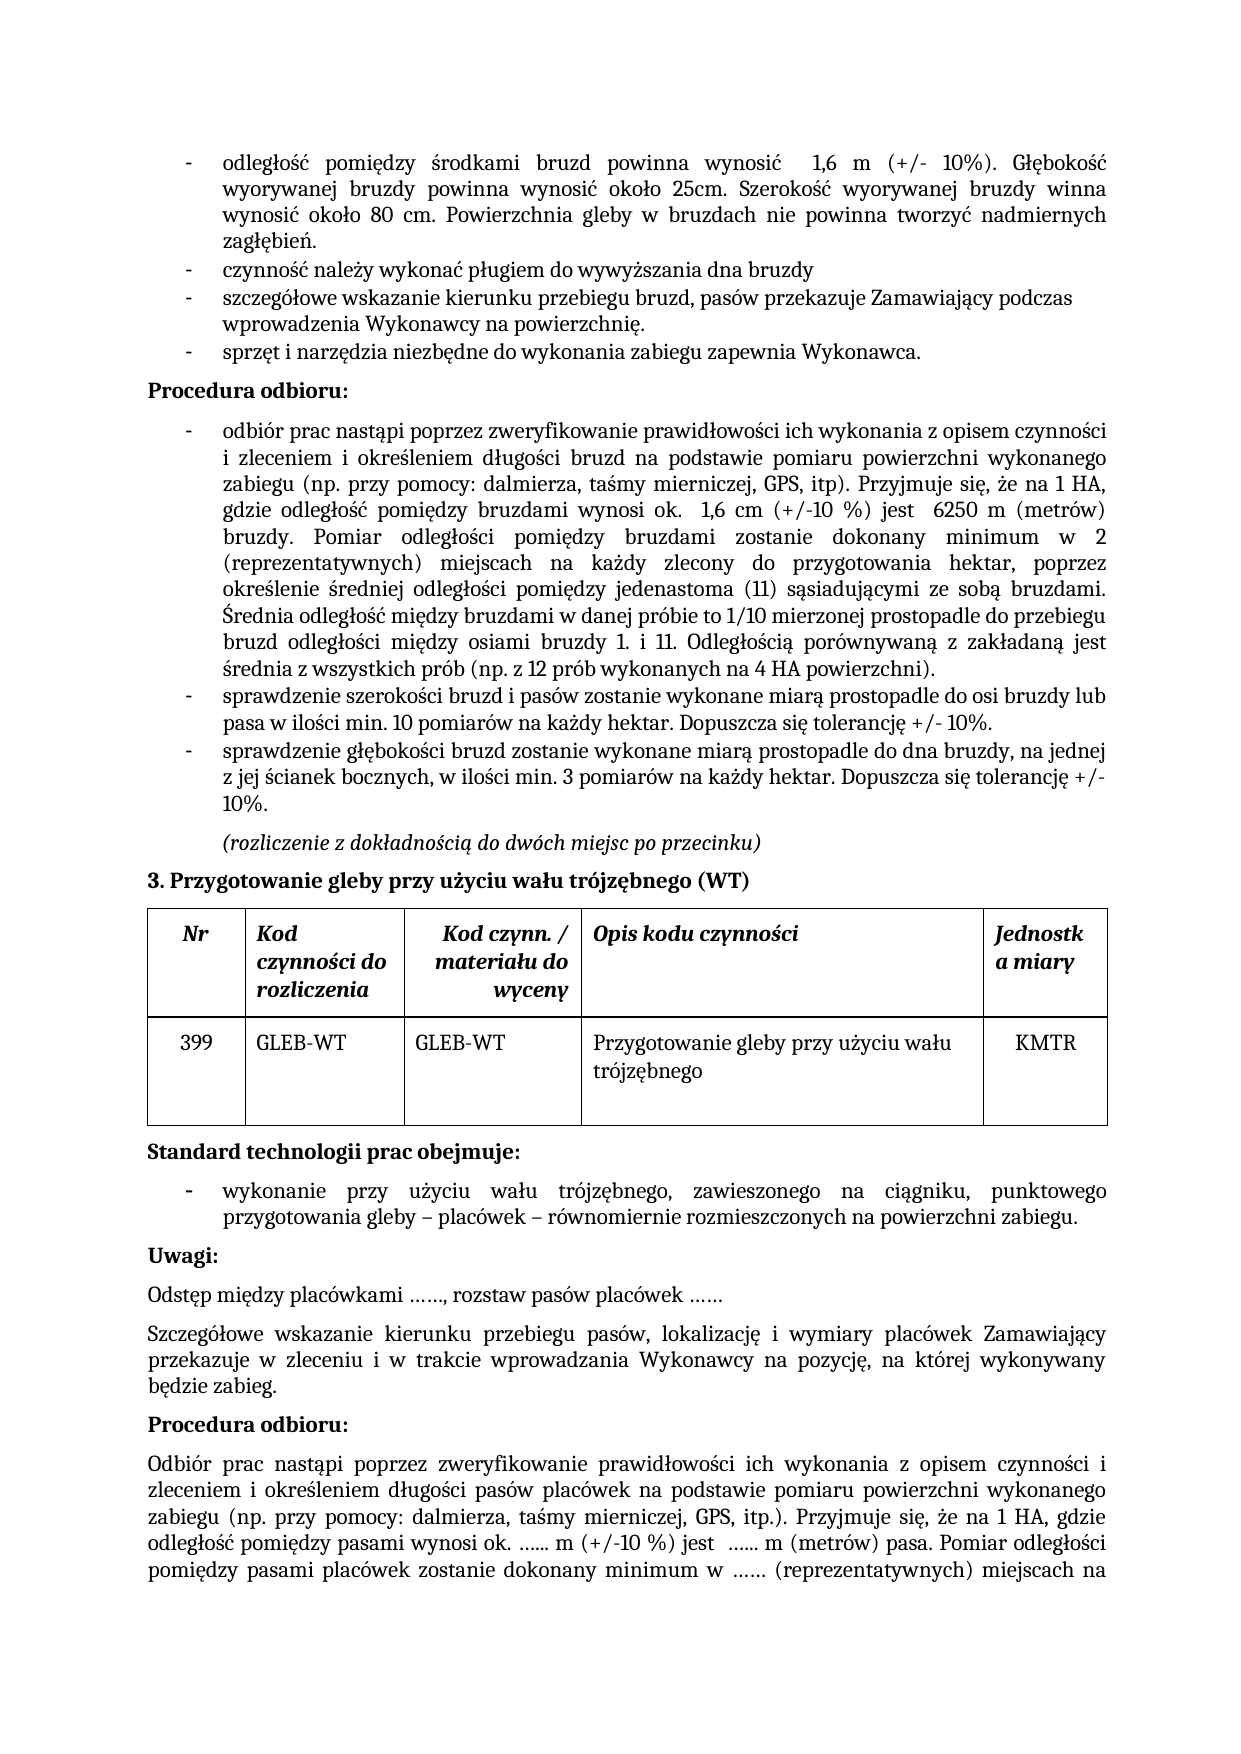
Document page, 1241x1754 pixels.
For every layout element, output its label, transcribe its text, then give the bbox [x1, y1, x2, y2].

list sprawdzenie głębokości bruzd zostanie wykonane miarą prostopadle do dna bruzdy, na jednej z jej ścianek bocznych, w ilości min. 3 pomiarów na każdy hektar. Dopuszcza się tolerancję +/- 10%. [185, 736, 1107, 817]
table_header Opis kodu czynności [582, 909, 983, 1016]
text Procedura odbioru: [148, 1412, 1107, 1438]
table_header Kod czynności do rozliczenia [246, 909, 404, 1016]
text Procedura odbioru: [148, 378, 1107, 404]
table_header Nr [148, 909, 245, 1016]
list wykonanie przy użyciu wału trójzębnego, zawieszonego na ciągniku, punktowego przygotowania gleby – placówek – równomiernie rozmieszczonych na powierzchni zabiegu. [185, 1178, 1107, 1230]
text Uwagi: [148, 1243, 1107, 1269]
list odbiór prac nastąpi poprzez zweryfikowanie prawidłowości ich wykonania z opisem czynności i zleceniem i określeniem długości bruzd na podstawie pomiaru powierzchni wykonanego zabiegu (np. przy pomocy: dalmierza, taśmy mierniczej, GPS, itp). Przyjmuje się, że na 1 HA, gdzie odległość pomiędzy bruzdami wynosi ok. 1,6 cm (+/-10 %) jest 6250 m (metrów) bruzdy. Pomiar odległości pomiędzy bruzdami zostanie dokonany minimum w 2 (reprezentatywnych) miejscach na każdy zlecony do przygotowania hektar, poprzez określenie średniej odległości pomiędzy jedenastoma (11) sąsiadującymi ze sobą bruzdami. Średnia odległość między bruzdami w danej próbie to 1/10 mierzonej prostopadle do przebiegu bruzd odległości między osiami bruzdy 1. i 11. Odległością porównywaną z zakładaną jest średnia z wszystkich prób (np. z 12 prób wykonanych na 4 HA powierzchni). [185, 416, 1107, 682]
table_cell 399 [148, 1018, 245, 1125]
text 3. Przygotowanie gleby przy użyciu wału trójzębnego (WT) [148, 868, 1107, 894]
table_cell Przygotowanie gleby przy użyciu wału trójzębnego [582, 1018, 983, 1125]
list sprawdzenie szerokości bruzd i pasów zostanie wykonane miarą prostopadle do osi bruzdy lub pasa w ilości min. 10 pomiarów na każdy hektar. Dopuszcza się tolerancję +/- 10%. [185, 682, 1107, 736]
text Standard technologii prac obejmuje: [148, 1139, 1107, 1165]
list szczegółowe wskazanie kierunku przebiegu bruzd, pasów przekazuje Zamawiający podczas wprowadzenia Wykonawcy na powierzchnię. [185, 283, 1107, 337]
list czynność należy wykonać pługiem do wywyższania dna bruzdy [185, 255, 1107, 283]
list sprzęt i narzędzia niezbędne do wykonania zabiegu zapewnia Wykonawca. [185, 337, 1107, 365]
text Odstęp między placówkami ……, rozstaw pasów placówek …… [148, 1282, 1107, 1308]
table_cell KMTR [984, 1018, 1107, 1125]
list odległość pomiędzy środkami bruzd powinna wynosić 1,6 m (+/- 10%). Głębokość wyorywanej bruzdy powinna wynosić około 25cm. Szerokość wyorywanej bruzdy winna wynosić około 80 cm. Powierzchnia gleby w bruzdach nie powinna tworzyć nadmiernych zagłębień. [185, 148, 1107, 255]
table_cell GLEB-WT [405, 1018, 581, 1125]
table_header Jednostka miary [984, 909, 1107, 1016]
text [148, 1451, 1107, 1583]
text (rozliczenie z dokładnością do dwóch miejsc po przecinku) [148, 829, 1107, 856]
table_cell GLEB-WT [246, 1018, 404, 1125]
table_header Kod czynn. / materiału do wyceny [405, 909, 581, 1016]
text Szczegółowe wskazanie kierunku przebiegu pasów, lokalizację i wymiary placówek Zamawiający przekazuje w zleceniu i w trakcie wprowadzania Wykonawcy na pozycję, na której wykonywany będzie zabieg. [148, 1321, 1107, 1399]
